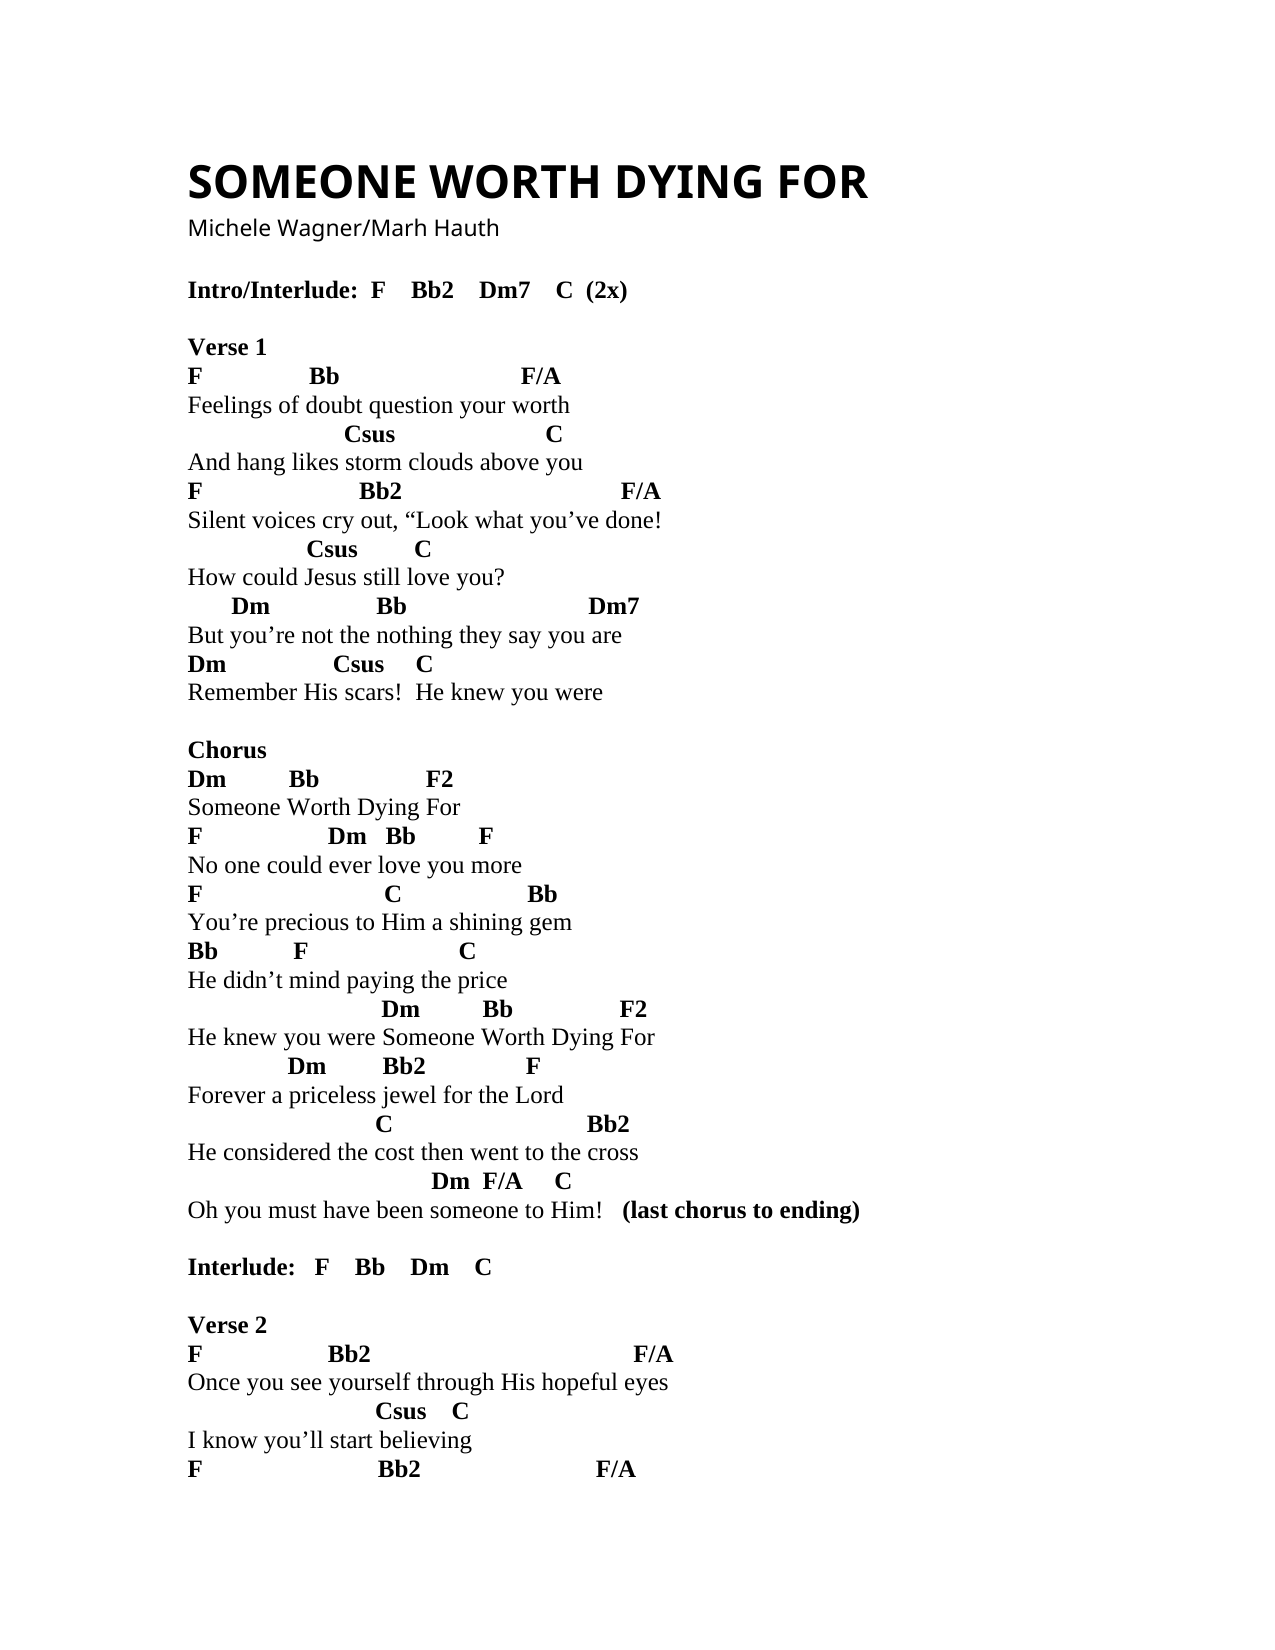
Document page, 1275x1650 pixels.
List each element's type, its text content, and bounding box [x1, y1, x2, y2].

text And hang likes storm clouds above you [187, 447, 1087, 476]
text Forever a priceless jewel for the Lord [187, 1080, 1087, 1109]
text He didn’t mind paying the price [187, 965, 1087, 994]
text SOMEONE WORTH DYING FOR [187, 150, 1087, 212]
text F Bb F/A [187, 361, 1087, 390]
text Csus C [187, 419, 1087, 447]
text Feelings of doubt question your worth [187, 390, 1087, 419]
text F Dm Bb F [187, 821, 1087, 850]
text Interlude: F Bb Dm C [187, 1252, 1087, 1281]
text I know you’ll start believing [187, 1425, 1087, 1454]
text Remember His scars! He knew you were [187, 677, 1087, 706]
text But you’re not the nothing they say you are [187, 620, 1087, 649]
text Dm Bb2 F [187, 1051, 1087, 1080]
text Dm Csus C [187, 649, 1087, 677]
text Michele Wagner/Marh Hauth [187, 212, 1087, 244]
text Intro/Interlude: F Bb2 Dm7 C (2x) [187, 275, 1087, 304]
text You’re precious to Him a shining gem [187, 907, 1087, 936]
text Dm Bb F2 [187, 764, 1087, 792]
text Chorus [187, 735, 1087, 764]
text F Bb2 F/A [187, 1339, 1087, 1367]
text He knew you were Someone Worth Dying For [187, 1022, 1087, 1051]
text Verse 2 [187, 1310, 1087, 1339]
text Someone Worth Dying For [187, 792, 1087, 821]
text He considered the cost then went to the cross [187, 1137, 1087, 1166]
text Dm Bb Dm7 [187, 591, 1087, 620]
text F Bb2 F/A [187, 476, 1087, 505]
text Oh you must have been someone to Him! (last chorus to ending) [187, 1195, 1087, 1224]
text Once you see yourself through His hopeful eyes [187, 1367, 1087, 1396]
text Bb F C [187, 936, 1087, 965]
text Silent voices cry out, “Look what you’ve done! [187, 505, 1087, 534]
text F C Bb [187, 879, 1087, 907]
text Dm F/A C [187, 1166, 1087, 1195]
text No one could ever love you more [187, 850, 1087, 879]
text F Bb2 F/A [187, 1454, 1087, 1482]
text Csus C [187, 1396, 1087, 1425]
text Dm Bb F2 [187, 994, 1087, 1022]
text C Bb2 [187, 1109, 1087, 1137]
text Csus C [187, 534, 1087, 562]
text How could Jesus still love you? [187, 562, 1087, 591]
text Verse 1 [187, 332, 1087, 361]
